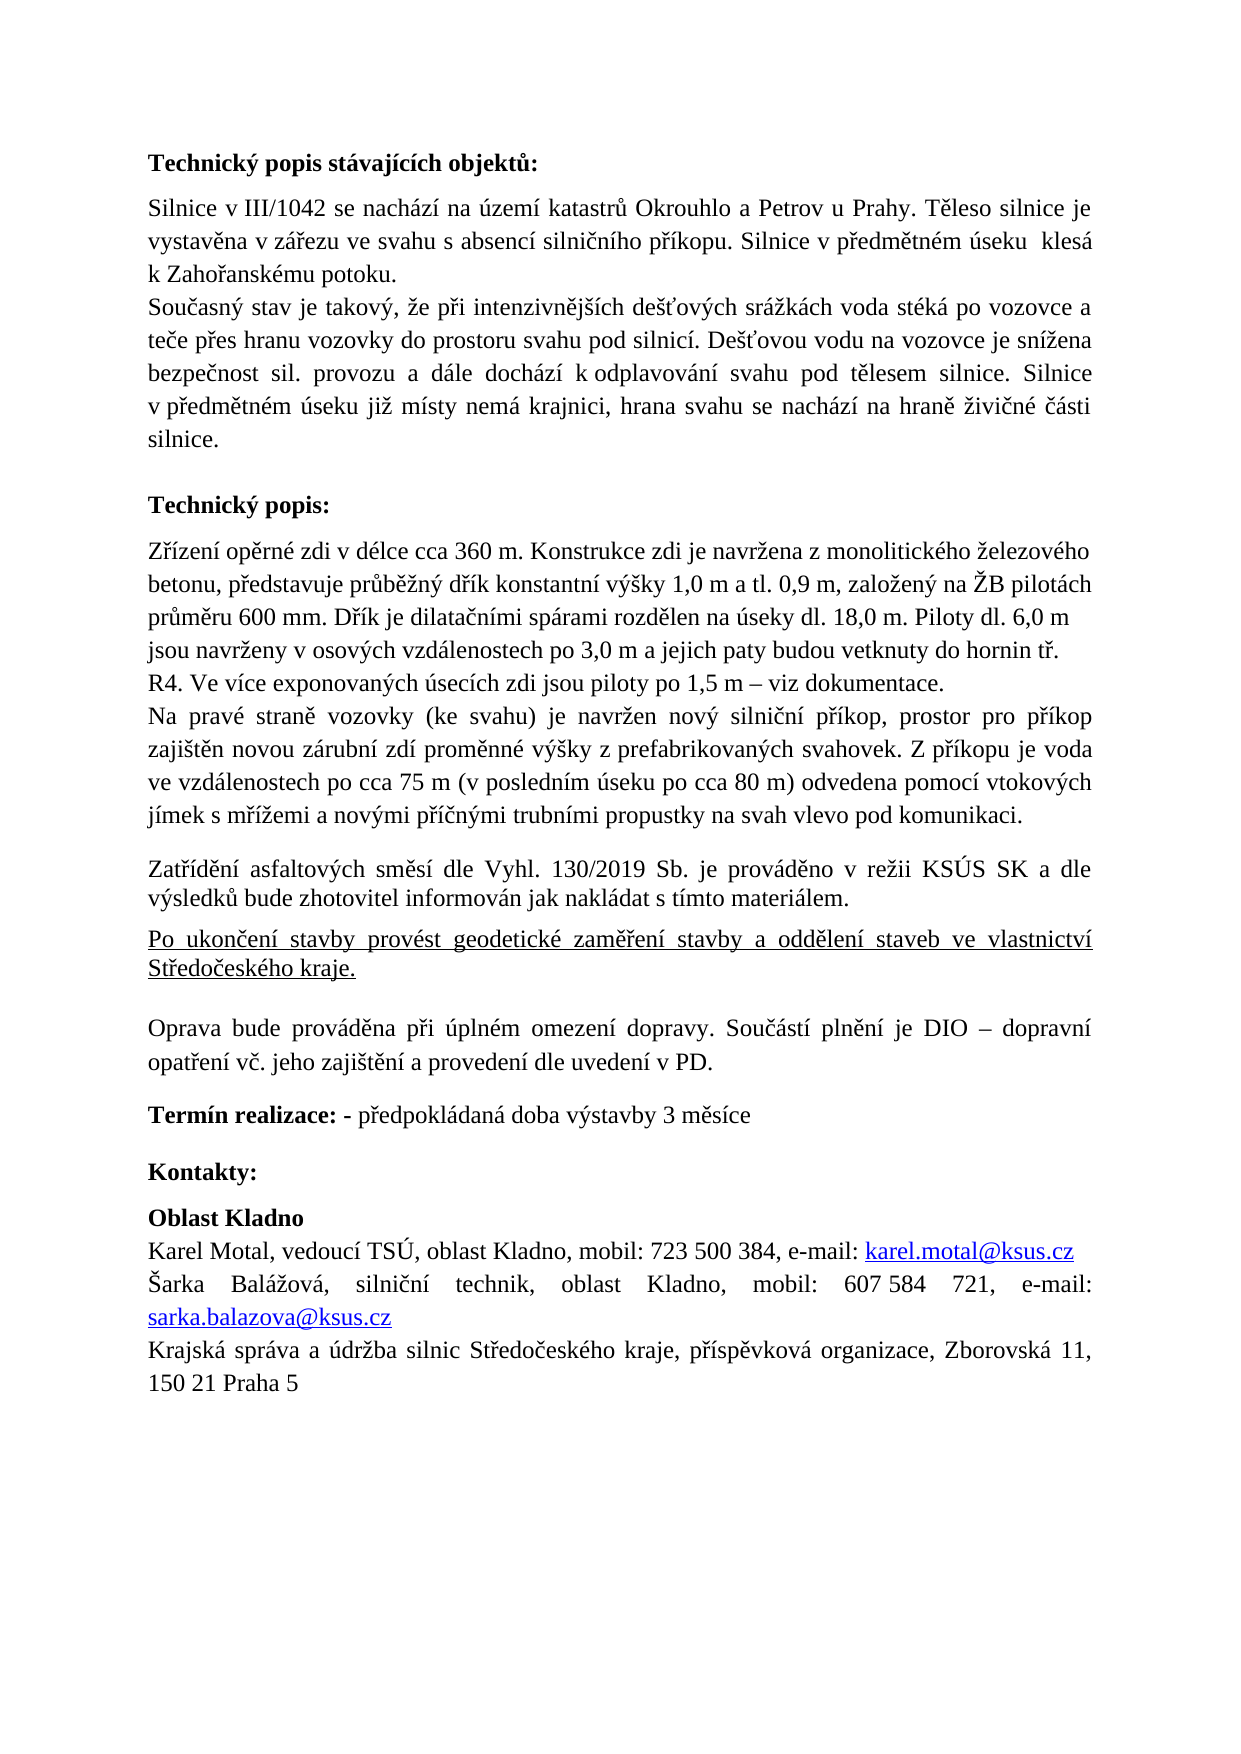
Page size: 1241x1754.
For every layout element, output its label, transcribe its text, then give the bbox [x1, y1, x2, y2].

title Zatřídění asfaltových směsí dle Vyhl. 130/2019 Sb. je prováděno v režii KSÚS SK a dle výsledků bude zhotovitel informován jak nakládat s tímto materiálem. [148, 854, 1093, 911]
text Oprava bude prováděna při úplném omezení dopravy. Součástí plnění je DIO – dopravní opatření vč. jeho zajištění a provedení dle uvedení v PD. [148, 1013, 1093, 1075]
text Krajská správa a údržba silnic Středočeského kraje, příspěvková organizace, Zborovská 11, 150 21 Praha 5 [148, 1335, 1093, 1397]
text Technický popis stávajících objektů: [148, 148, 1093, 176]
text Oblast Kladno [148, 1203, 1093, 1231]
text Technický popis: [148, 490, 1093, 519]
text Silnice v III/1042 se nachází na území katastrů Okrouhlo a Petrov u Prahy. Těleso silnice je vystavěna v zářezu ve svahu s absencí silničního příkopu. Silnice v předmětném úseku klesá k Zahořanskému potoku. [148, 193, 1093, 288]
text Šarka Balážová, silniční technik, oblast Kladno, mobil: 607 584 721, e-mail: sarka.balazova@ksus.cz [148, 1269, 1093, 1331]
text Zřízení opěrné zdi v délce cca 360 m. Konstrukce zdi je navržena z monolitického železového betonu, představuje průběžný dřík konstantní výšky 1,0 m a tl. 0,9 m, založený na ŽB pilotách průměru 600 mm. Dřík je dilatačními spárami rozdělen na úseky dl. 18,0 m. Piloty dl. 6,0 m jsou navrženy v osových vzdálenostech po 3,0 m a jejich paty budou vetknuty do hornin tř. R4. Ve více exponovaných úsecích zdi jsou piloty po 1,5 m – viz dokumentace. [148, 536, 1093, 697]
text Současný stav je takový, že při intenzivnějších dešťových srážkách voda stéká po vozovce a teče přes hranu vozovky do prostoru svahu pod silnicí. Dešťovou vodu na vozovce je snížena bezpečnost sil. provozu a dále dochází k odplavování svahu pod tělesem silnice. Silnice v předmětném úseku již místy nemá krajnici, hrana svahu se nachází na hraně živičné části silnice. [148, 292, 1093, 453]
text Na pravé straně vozovky (ke svahu) je navržen nový silniční příkop, prostor pro příkop zajištěn novou zárubní zdí proměnné výšky z prefabrikovaných svahovek. Z příkopu je voda ve vzdálenostech po cca 75 m (v posledním úseku po cca 80 m) odvedena pomocí vtokových jímek s mřížemi a novými příčnými trubními propustky na svah vlevo pod komunikaci. [148, 701, 1093, 829]
text Kontakty: [148, 1157, 1093, 1186]
text Karel Motal, vedoucí TSÚ, oblast Kladno, mobil: 723 500 384, e-mail: karel.motal@ksus.cz [148, 1236, 1093, 1264]
title Po ukončení stavby provést geodetické zaměření stavby a oddělení staveb ve vlastnictví Středočeského kraje. [148, 924, 1093, 949]
text Termín realizace: - předpokládaná doba výstavby 3 měsíce [148, 1100, 1093, 1129]
title Po ukončení stavby provést geodetické zaměření stavby a oddělení staveb ve vlastnictví Středočeského kraje. [148, 950, 1093, 981]
